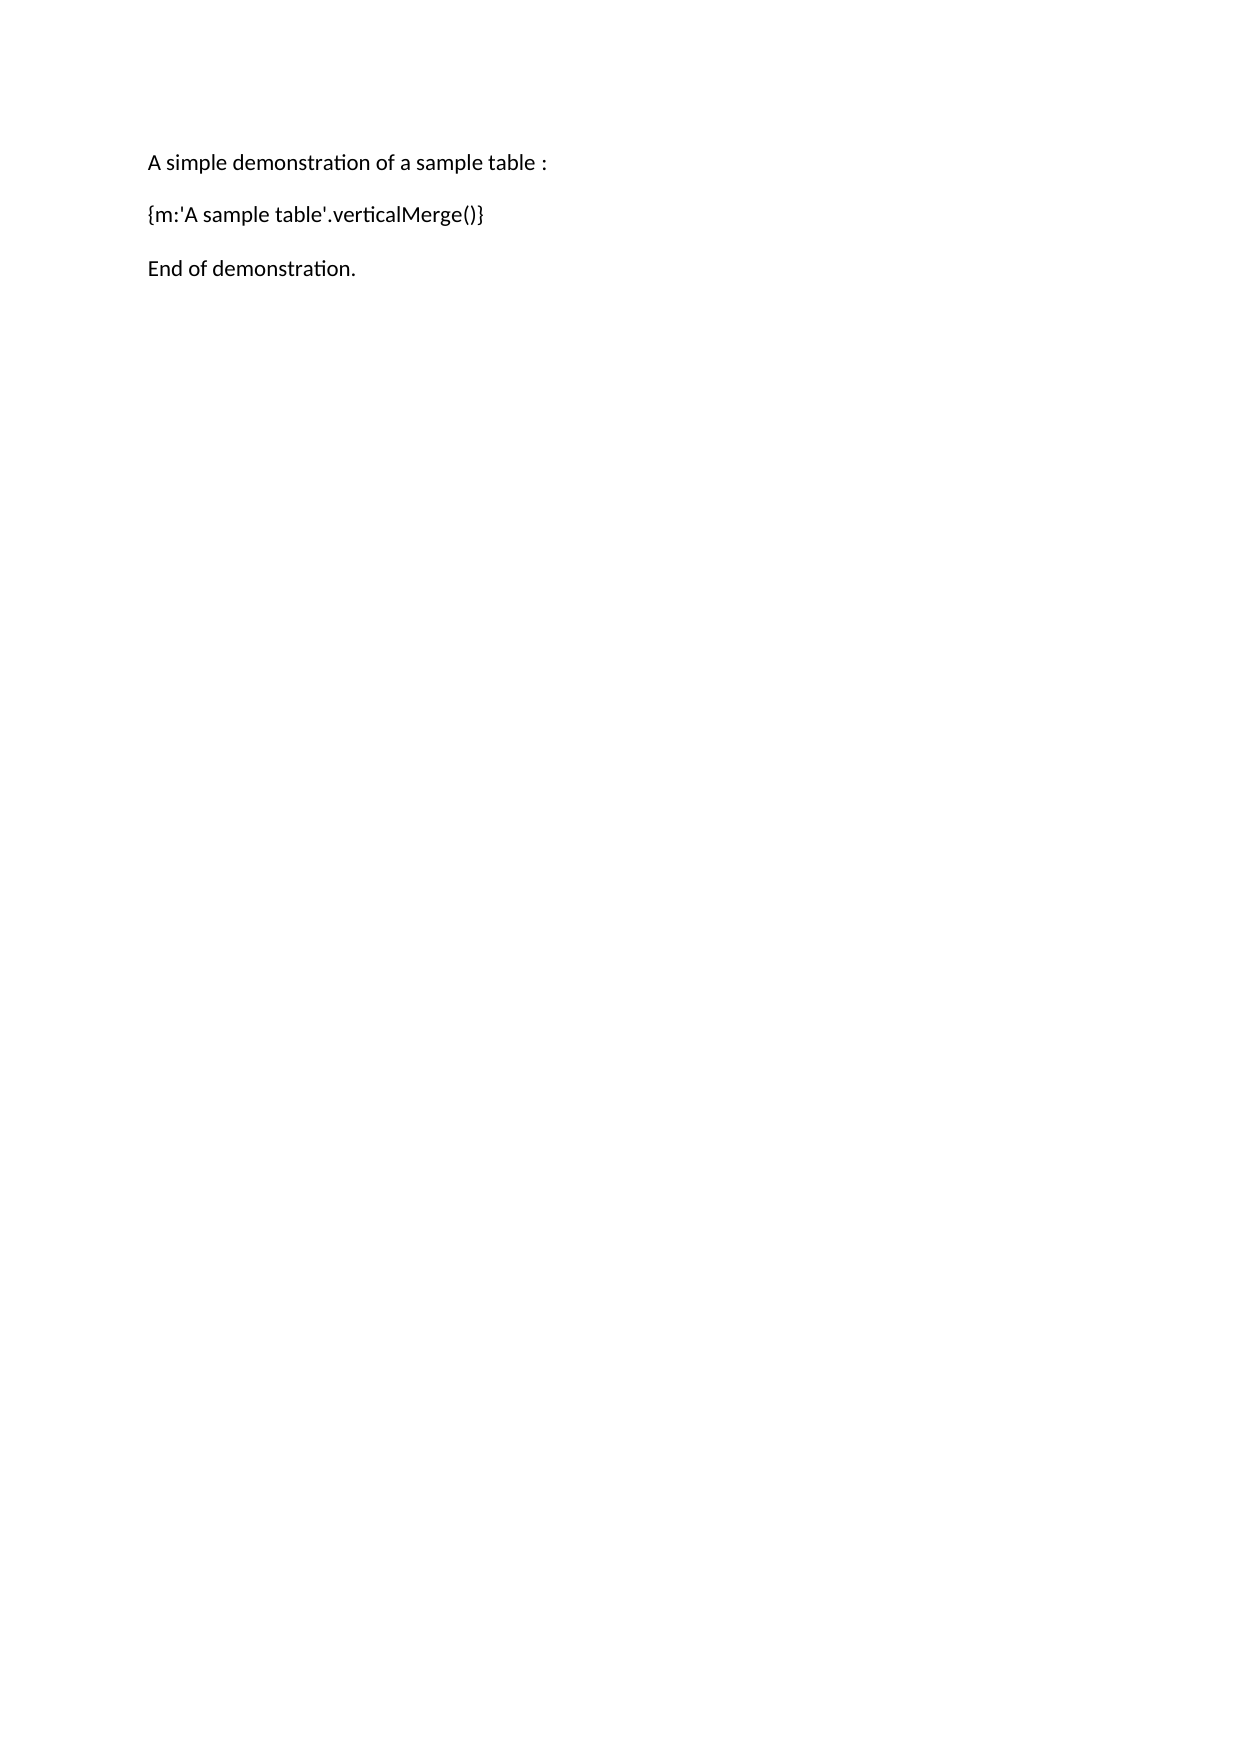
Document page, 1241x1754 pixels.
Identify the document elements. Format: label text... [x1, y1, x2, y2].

text End of demonstration. [148, 254, 1093, 282]
text A simple demonstration of a sample table : [148, 148, 1093, 176]
text {m:'A sample table'.verticalMerge()} [148, 201, 1093, 229]
